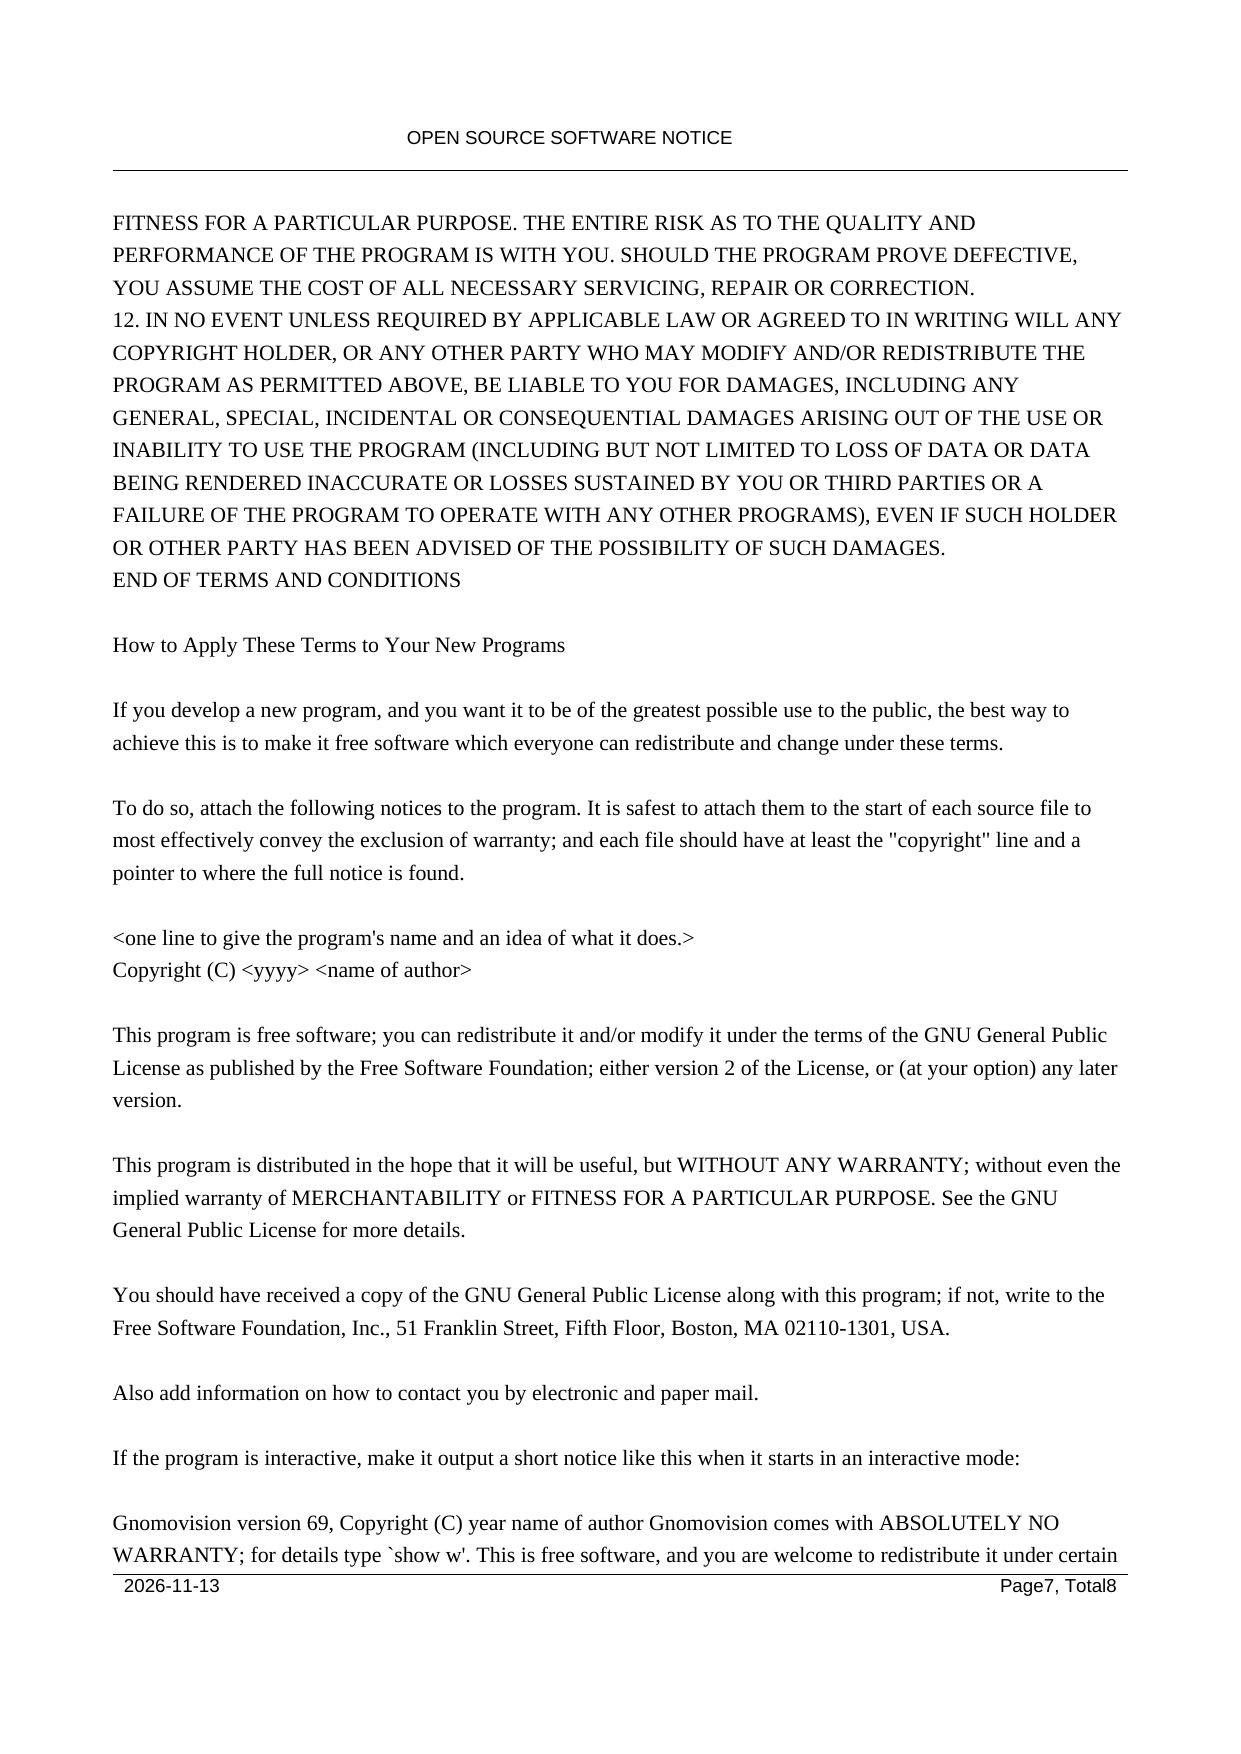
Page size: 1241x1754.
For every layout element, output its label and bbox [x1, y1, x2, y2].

text [112, 206, 1128, 1571]
